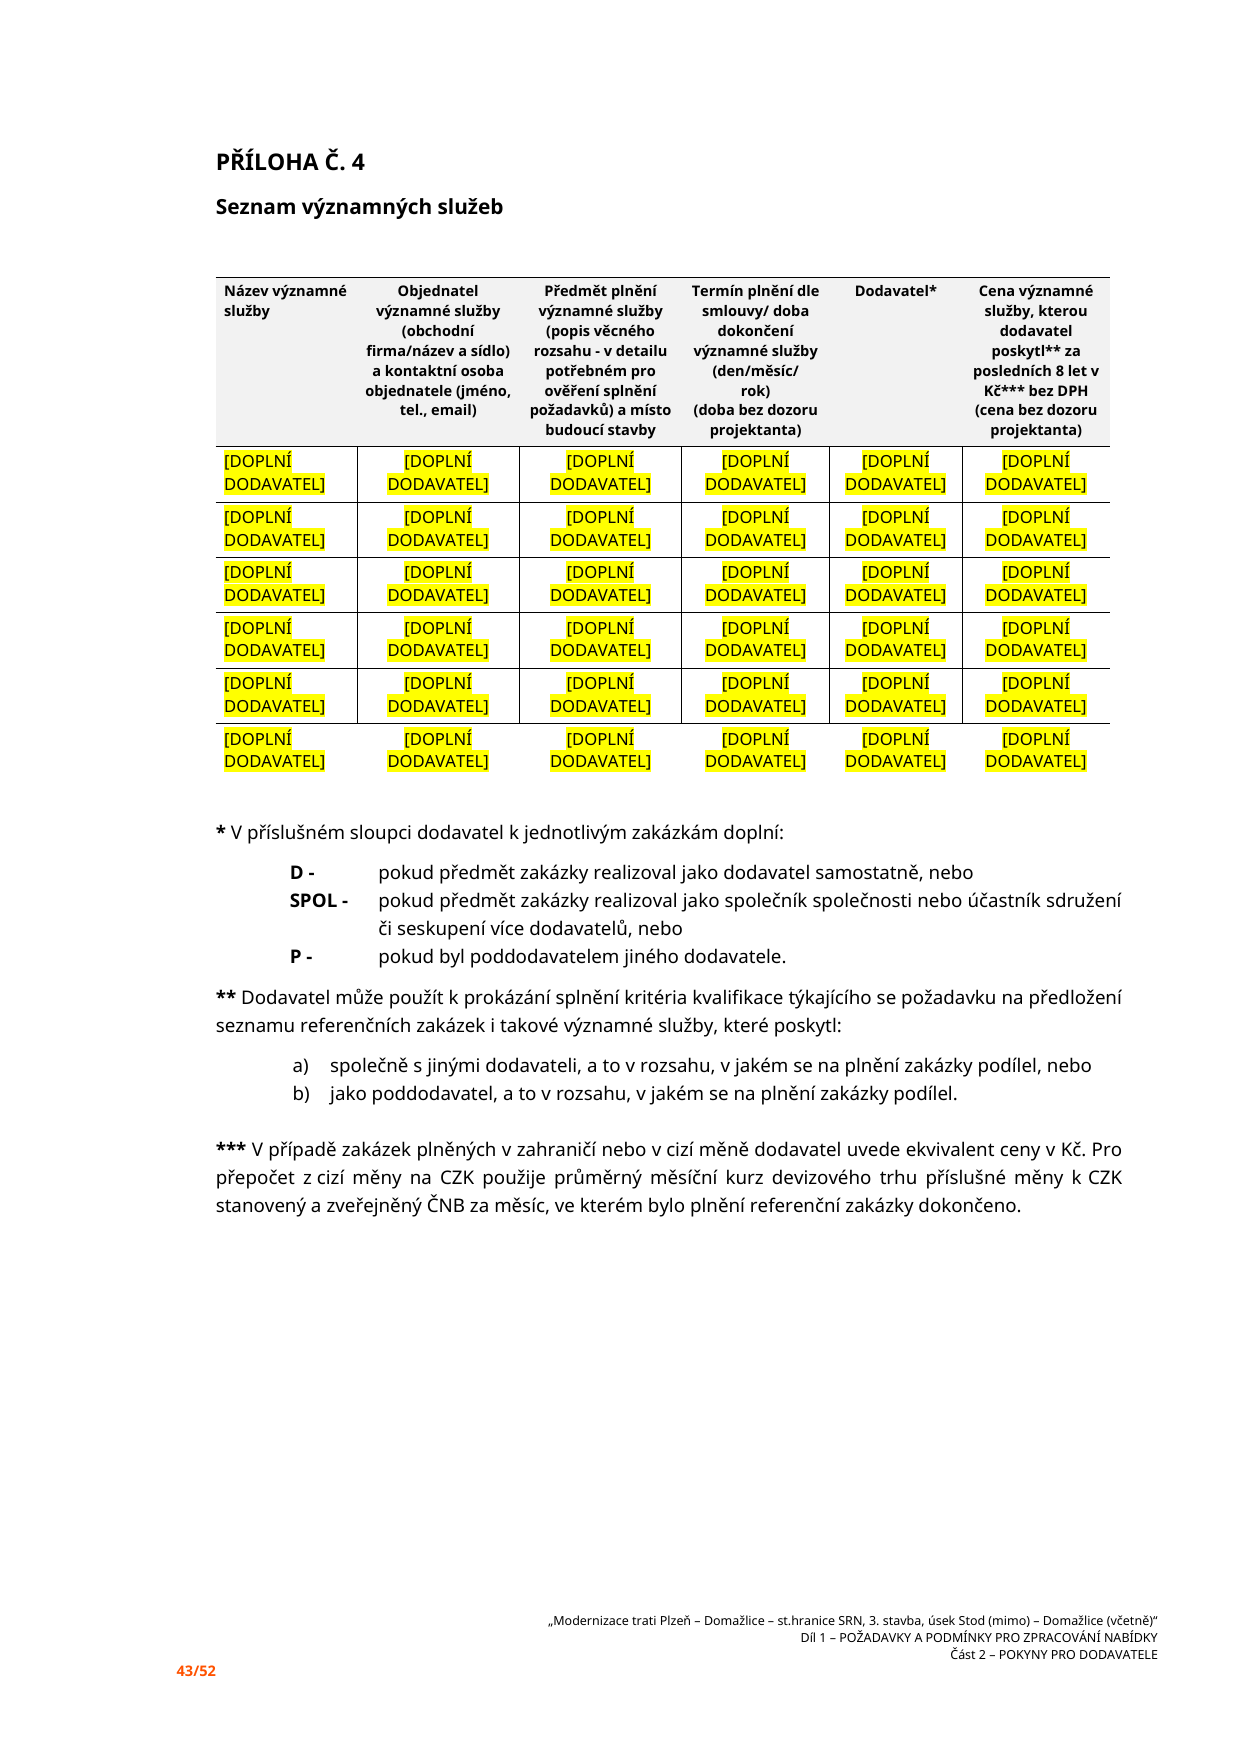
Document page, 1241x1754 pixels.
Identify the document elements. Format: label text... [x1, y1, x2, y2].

table_cell [DOPLNÍ DODAVATEL] [357, 724, 519, 778]
table_cell [DOPLNÍ DODAVATEL] [520, 613, 681, 668]
table_cell [DOPLNÍ DODAVATEL] [830, 669, 962, 723]
table_cell [DOPLNÍ DODAVATEL] [682, 447, 829, 501]
table_header Termín plnění dle smlouvy/ doba dokončení významné služby (den/měsíc/ rok) (doba bez dozoru projektanta) [682, 278, 829, 446]
text SPOL - pokud předmět zakázky realizoval jako společník společnosti nebo účastník sdružení či seskupení více dodavatelů, nebo [289, 887, 1122, 941]
text P - pokud byl poddodavatelem jiného dodavatele. [289, 943, 1122, 969]
table_header Objednatel významné služby (obchodní firma/název a sídlo) a kontaktní osoba objednatele (jméno, tel., email) [357, 278, 519, 446]
table_cell [DOPLNÍ DODAVATEL] [520, 447, 681, 501]
table_cell [DOPLNÍ DODAVATEL] [358, 503, 519, 557]
text Příloha č. 4 [216, 146, 1122, 177]
text * V příslušném sloupci dodavatel k jednotlivým zakázkám doplní: [216, 819, 1122, 844]
table_cell [DOPLNÍ DODAVATEL] [963, 669, 1110, 723]
table_cell [DOPLNÍ DODAVATEL] [216, 724, 357, 778]
table_cell [DOPLNÍ DODAVATEL] [682, 503, 829, 557]
table_header Název významné služby [216, 278, 357, 446]
table_cell [DOPLNÍ DODAVATEL] [216, 669, 357, 723]
table_cell [DOPLNÍ DODAVATEL] [216, 613, 357, 668]
table_cell [DOPLNÍ DODAVATEL] [962, 724, 1110, 778]
table_header Předmět plnění významné služby (popis věcného rozsahu - v detailu potřebném pro ověření splnění požadavků) a místo budoucí stavby [519, 278, 682, 446]
table_cell [DOPLNÍ DODAVATEL] [963, 558, 1110, 612]
table_cell [DOPLNÍ DODAVATEL] [358, 613, 519, 668]
table_cell [DOPLNÍ DODAVATEL] [830, 613, 962, 668]
text *** V případě zakázek plněných v zahraničí nebo v cizí měně dodavatel uvede ekvivalent ceny v Kč. Pro přepočet z cizí měny na CZK použije průměrný měsíční kurz devizového trhu příslušné měny k CZK stanovený a zveřejněný ČNB za měsíc, ve kterém bylo plnění referenční zakázky dokončeno. [216, 1137, 1122, 1218]
table_cell [DOPLNÍ DODAVATEL] [216, 558, 357, 612]
table_cell [DOPLNÍ DODAVATEL] [682, 613, 829, 668]
table_cell [DOPLNÍ DODAVATEL] [830, 503, 962, 557]
text D - pokud předmět zakázky realizoval jako dodavatel samostatně, nebo [289, 859, 1122, 885]
table_cell [DOPLNÍ DODAVATEL] [520, 669, 681, 723]
list společně s jinými dodavateli, a to v rozsahu, v jakém se na plnění zakázky podílel, nebo [292, 1053, 1122, 1078]
table_cell [DOPLNÍ DODAVATEL] [520, 558, 681, 612]
table_cell [DOPLNÍ DODAVATEL] [830, 447, 962, 501]
text Seznam významných služeb [216, 192, 1122, 221]
text ** Dodavatel může použít k prokázání splnění kritéria kvalifikace týkajícího se požadavku na předložení seznamu referenčních zakázek i takové významné služby, které poskytl: [216, 984, 1122, 1038]
table_cell [DOPLNÍ DODAVATEL] [963, 503, 1110, 557]
list jako poddodavatel, a to v rozsahu, v jakém se na plnění zakázky podílel. [292, 1081, 1122, 1106]
table_cell [DOPLNÍ DODAVATEL] [216, 447, 357, 501]
table_cell [DOPLNÍ DODAVATEL] [519, 724, 682, 778]
table_cell [DOPLNÍ DODAVATEL] [963, 447, 1110, 501]
table_cell [DOPLNÍ DODAVATEL] [216, 503, 357, 557]
table_cell [DOPLNÍ DODAVATEL] [358, 558, 519, 612]
table_cell [DOPLNÍ DODAVATEL] [682, 724, 829, 778]
table_cell [DOPLNÍ DODAVATEL] [682, 669, 829, 723]
table_cell [DOPLNÍ DODAVATEL] [963, 613, 1110, 668]
table_header Cena významné služby, kterou dodavatel poskytl** za posledních 8 let v Kč*** bez DPH (cena bez dozoru projektanta) [962, 278, 1110, 446]
table_cell [DOPLNÍ DODAVATEL] [830, 558, 962, 612]
table_cell [DOPLNÍ DODAVATEL] [829, 724, 962, 778]
table_cell [DOPLNÍ DODAVATEL] [520, 503, 681, 557]
table_cell [DOPLNÍ DODAVATEL] [358, 447, 519, 501]
table_cell [DOPLNÍ DODAVATEL] [358, 669, 519, 723]
table_header Dodavatel* [829, 278, 962, 446]
table_cell [DOPLNÍ DODAVATEL] [682, 558, 829, 612]
